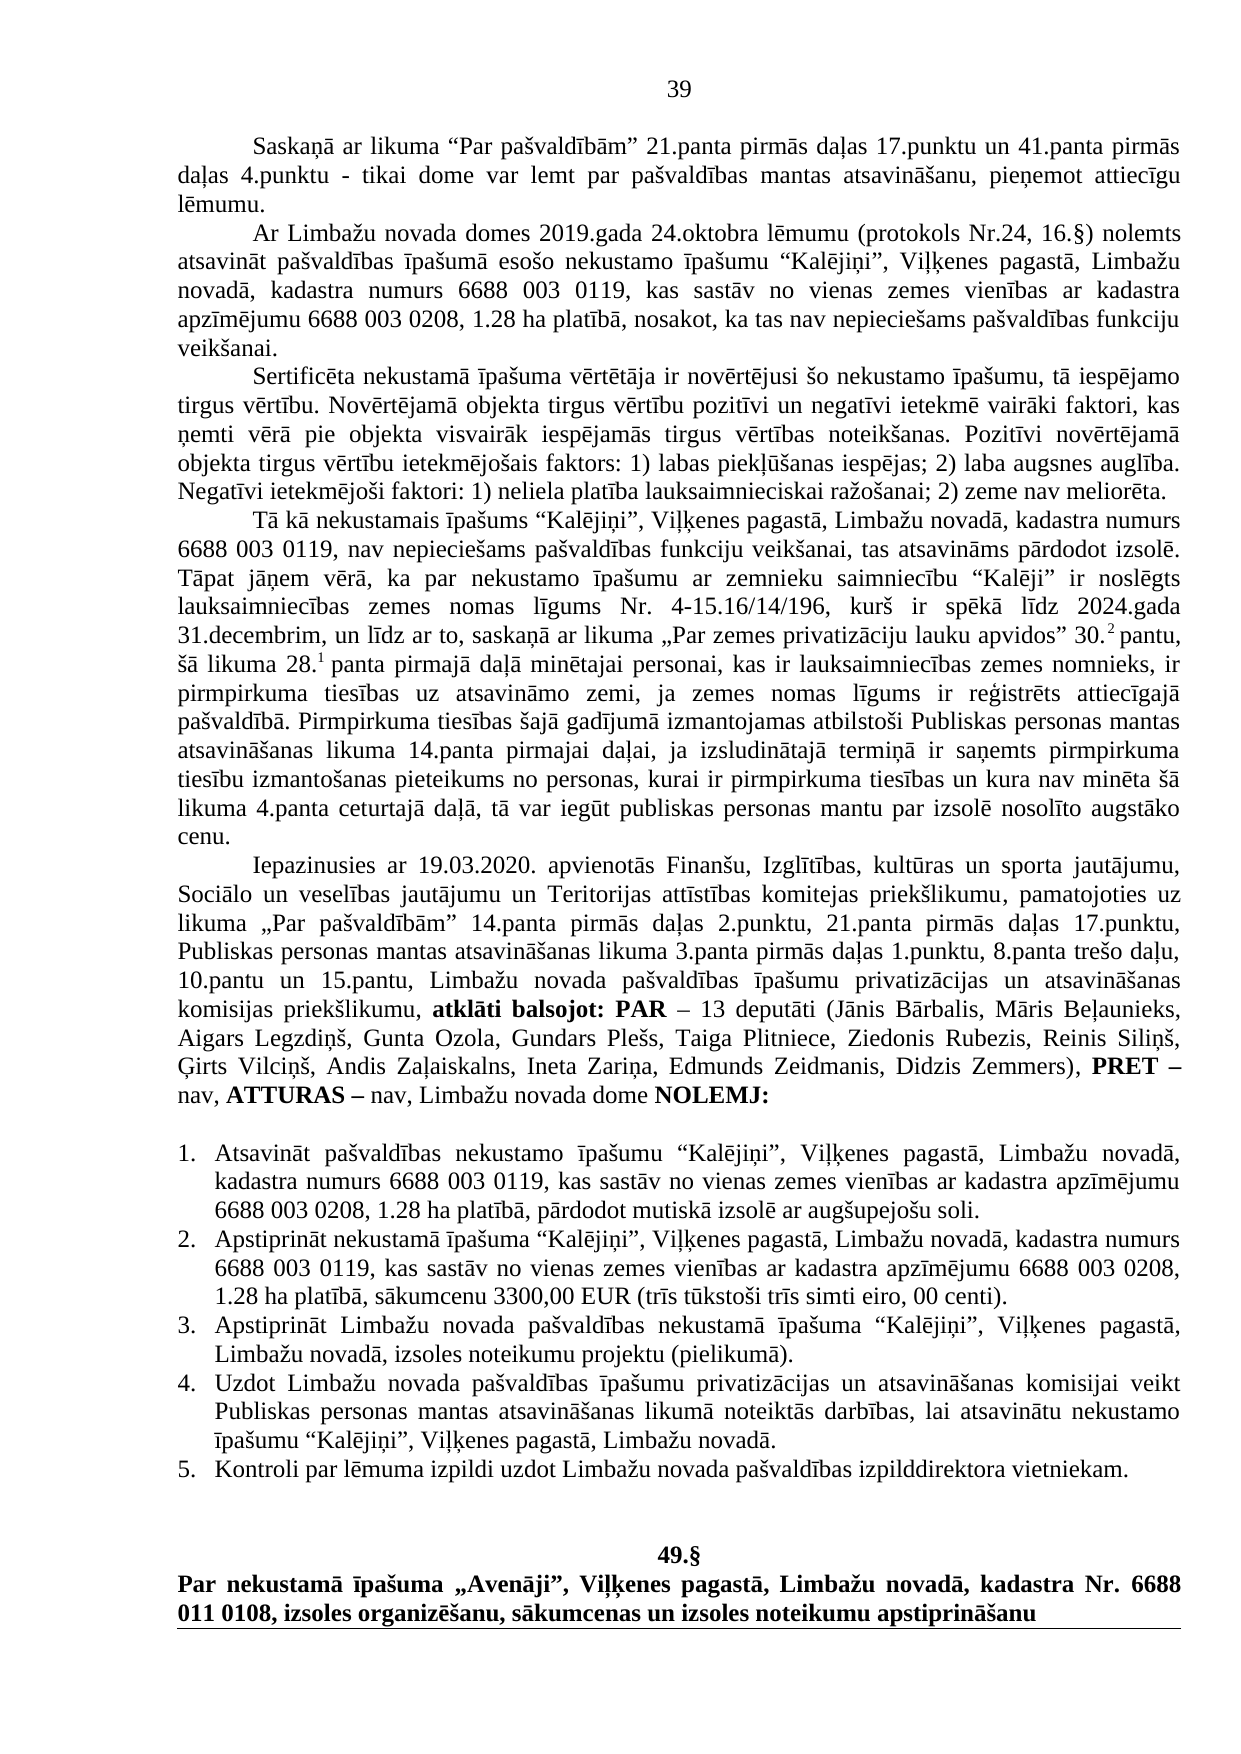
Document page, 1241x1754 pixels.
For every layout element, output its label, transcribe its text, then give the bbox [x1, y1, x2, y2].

text Sertificēta nekustamā īpašuma vērtētāja ir novērtējusi šo nekustamo īpašumu, tā iespējamo tirgus vērtību. Novērtējamā objekta tirgus vērtību pozitīvi un negatīvi ietekmē vairāki faktori, kas ņemti vērā pie objekta visvairāk iespējamās tirgus vērtības noteikšanas. Pozitīvi novērtējamā objekta tirgus vērtību ietekmējošais faktors: 1) labas piekļūšanas iespējas; 2) laba augsnes auglība. Negatīvi ietekmējoši faktori: 1) neliela platība lauksaimnieciskai ražošanai; 2) zeme nav meliorēta. [177, 361, 1181, 505]
text Ar Limbažu novada domes 2019.gada 24.oktobra lēmumu (protokols Nr.24, 16.§) nolemts atsavināt pašvaldības īpašumā esošo nekustamo īpašumu “Kalējiņi”, Viļķenes pagastā, Limbažu novadā, kadastra numurs 6688 003 0119, kas sastāv no vienas zemes vienības ar kadastra apzīmējumu 6688 003 0208, 1.28 ha platībā, nosakot, ka tas nav nepieciešams pašvaldības funkciju veikšanai. [177, 218, 1181, 361]
list Apstiprināt Limbažu novada pašvaldības nekustamā īpašuma “Kalējiņi”, Viļķenes pagastā, Limbažu novadā, izsoles noteikumu projektu (pielikumā). [177, 1310, 1181, 1368]
text Tā kā nekustamais īpašums “Kalējiņi”, Viļķenes pagastā, Limbažu novadā, kadastra numurs 6688 003 0119, nav nepieciešams pašvaldības funkciju veikšanai, tas atsavināms pārdodot izsolē. Tāpat jāņem vērā, ka par nekustamo īpašumu ar zemnieku saimniecību “Kalēji” ir noslēgts lauksaimniecības zemes nomas līgums Nr. 4-15.16/14/196, kurš ir spēkā līdz 2024.gada 31.decembrim, un līdz ar to, saskaņā ar likuma „Par zemes privatizāciju lauku apvidos” 30.2 pantu, šā likuma 28.1 panta pirmajā daļā minētajai personai, kas ir lauksaimniecības zemes nomnieks, ir pirmpirkuma tiesības uz atsavināmo zemi, ja zemes nomas līgums ir reģistrēts attiecīgajā pašvaldībā. Pirmpirkuma tiesības šajā gadījumā izmantojamas atbilstoši Publiskas personas mantas atsavināšanas likuma 14.panta pirmajai daļai, ja izsludinātajā termiņā ir saņemts pirmpirkuma tiesību izmantošanas pieteikums no personas, kurai ir pirmpirkuma tiesības un kura nav minēta šā likuma 4.panta ceturtajā daļā, tā var iegūt publiskas personas mantu par izsolē nosolīto augstāko cenu. [177, 505, 1181, 850]
list Atsavināt pašvaldības nekustamo īpašumu “Kalējiņi”, Viļķenes pagastā, Limbažu novadā, kadastra numurs 6688 003 0119, kas sastāv no vienas zemes vienības ar kadastra apzīmējumu 6688 003 0208, 1.28 ha platībā, pārdodot mutiskā izsolē ar augšupejošu soli. [177, 1138, 1181, 1224]
list Uzdot Limbažu novada pašvaldības īpašumu privatizācijas un atsavināšanas komisijai veikt Publiskas personas mantas atsavināšanas likumā noteiktās darbības, lai atsavinātu nekustamo īpašumu “Kalējiņi”, Viļķenes pagastā, Limbažu novadā. [177, 1368, 1181, 1454]
list Kontroli par lēmuma izpildi uzdot Limbažu novada pašvaldības izpilddirektora vietniekam. [177, 1454, 1181, 1483]
text 49.§ [177, 1540, 1181, 1569]
text Saskaņā ar likuma “Par pašvaldībām” 21.panta pirmās daļas 17.punktu un 41.panta pirmās daļas 4.punktu - tikai dome var lemt par pašvaldības mantas atsavināšanu, pieņemot attiecīgu lēmumu. [177, 131, 1181, 218]
text Iepazinusies ar 19.03.2020. apvienotās Finanšu, Izglītības, kultūras un sporta jautājumu, Sociālo un veselības jautājumu un Teritorijas attīstības komitejas priekšlikumu, pamatojoties uz likuma „Par pašvaldībām” 14.panta pirmās daļas 2.punktu, 21.panta pirmās daļas 17.punktu, Publiskas personas mantas atsavināšanas likuma 3.panta pirmās daļas 1.punktu, 8.panta trešo daļu, 10.pantu un 15.pantu, Limbažu novada pašvaldības īpašumu privatizācijas un atsavināšanas komisijas priekšlikumu, atklāti balsojot: PAR – 13 deputāti (Jānis Bārbalis, Māris Beļaunieks, Aigars Legzdiņš, Gunta Ozola, Gundars Plešs, Taiga Plitniece, Ziedonis Rubezis, Reinis Siliņš, Ģirts Vilciņš, Andis Zaļaiskalns, Ineta Zariņa, Edmunds Zeidmanis, Didzis Zemmers), PRET – nav, ATTURAS – nav, Limbažu novada dome NOLEMJ: [177, 850, 1181, 1109]
text Par nekustamā īpašuma „Avenāji”, Viļķenes pagastā, Limbažu novadā, kadastra Nr. 6688 011 0108, izsoles organizēšanu, sākumcenas un izsoles noteikumu apstiprināšanu [177, 1569, 1181, 1628]
list Apstiprināt nekustamā īpašuma “Kalējiņi”, Viļķenes pagastā, Limbažu novadā, kadastra numurs 6688 003 0119, kas sastāv no vienas zemes vienības ar kadastra apzīmējumu 6688 003 0208, 1.28 ha platībā, sākumcenu 3300,00 EUR (trīs tūkstoši trīs simti eiro, 00 centi). [177, 1224, 1181, 1310]
